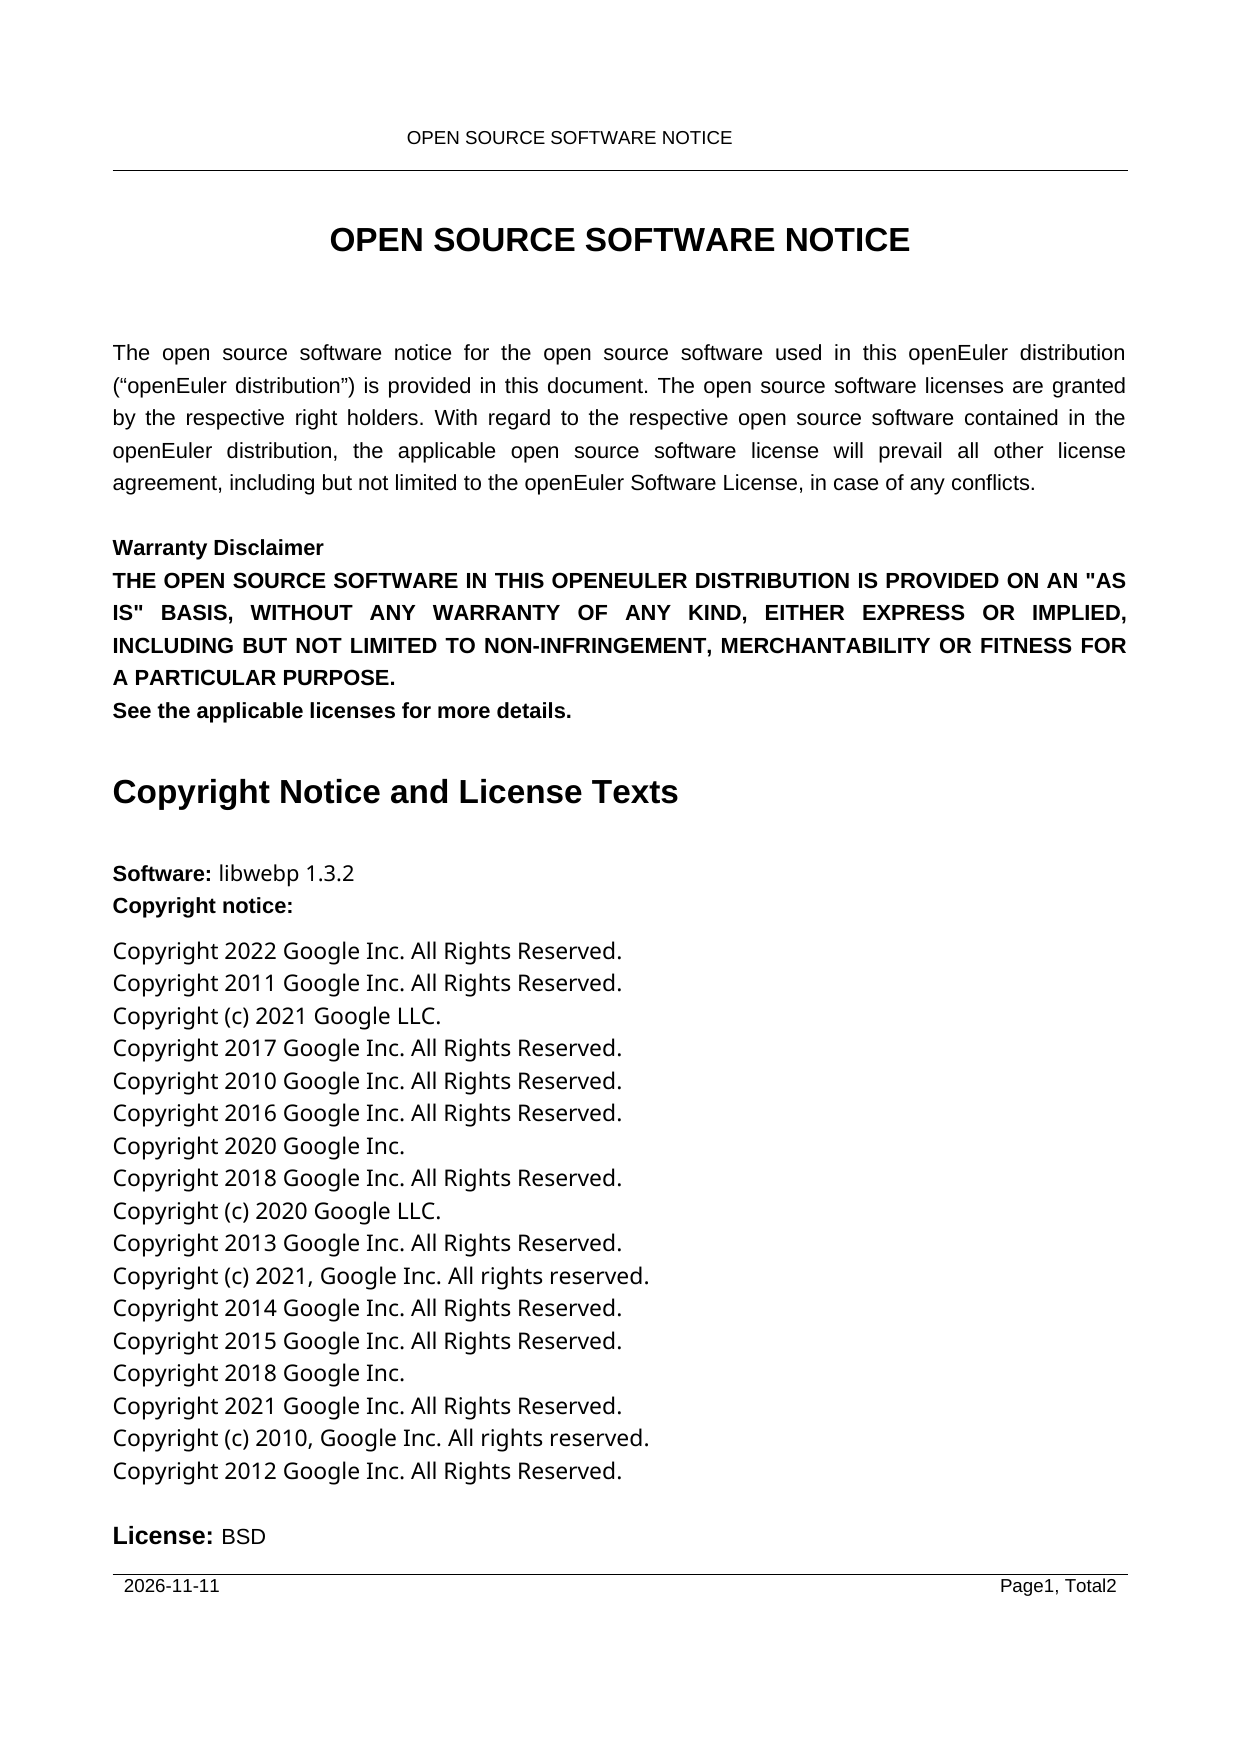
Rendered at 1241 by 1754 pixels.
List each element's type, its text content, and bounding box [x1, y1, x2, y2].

text Copyright 2022 Google Inc. All Rights Reserved. Copyright 2011 Google Inc. All Rights Reserved. Copyright (c) 2021 Google LLC. Copyright 2017 Google Inc. All Rights Reserved. Copyright 2010 Google Inc. All Rights Reserved. Copyright 2016 Google Inc. All Rights Reserved. Copyright 2020 Google Inc. Copyright 2018 Google Inc. All Rights Reserved. Copyright (c) 2020 Google LLC. Copyright 2013 Google Inc. All Rights Reserved. Copyright (c) 2021, Google Inc. All rights reserved. Copyright 2014 Google Inc. All Rights Reserved. Copyright 2015 Google Inc. All Rights Reserved. Copyright 2018 Google Inc. Copyright 2021 Google Inc. All Rights Reserved. Copyright (c) 2010, Google Inc. All rights reserved. Copyright 2012 Google Inc. All Rights Reserved. [112, 934, 1128, 1519]
text Warranty Disclaimer [112, 531, 1128, 564]
text THE OPEN SOURCE SOFTWARE IN THIS OPENEULER DISTRIBUTION IS PROVIDED ON AN "AS IS" BASIS, WITHOUT ANY WARRANTY OF ANY KIND, EITHER EXPRESS OR IMPLIED, INCLUDING BUT NOT LIMITED TO NON-INFRINGEMENT, MERCHANTABILITY OR FITNESS FOR A PARTICULAR PURPOSE. See the applicable licenses for more details. [112, 564, 1128, 726]
text Copyright Notice and License Texts [112, 759, 1128, 824]
text OPEN SOURCE SOFTWARE NOTICE [112, 206, 1128, 271]
text Copyright notice: [112, 889, 1128, 921]
title Software: libwebp 1.3.2 [112, 856, 1128, 889]
text License: BSD [112, 1519, 1128, 1551]
text The open source software notice for the open source software used in this openEuler distribution (“openEuler distribution”) is provided in this document. The open source software licenses are granted by the respective right holders. With regard to the respective open source software contained in the openEuler distribution, the applicable open source software license will prevail all other license agreement, including but not limited to the openEuler Software License, in case of any conflicts. [112, 336, 1128, 499]
